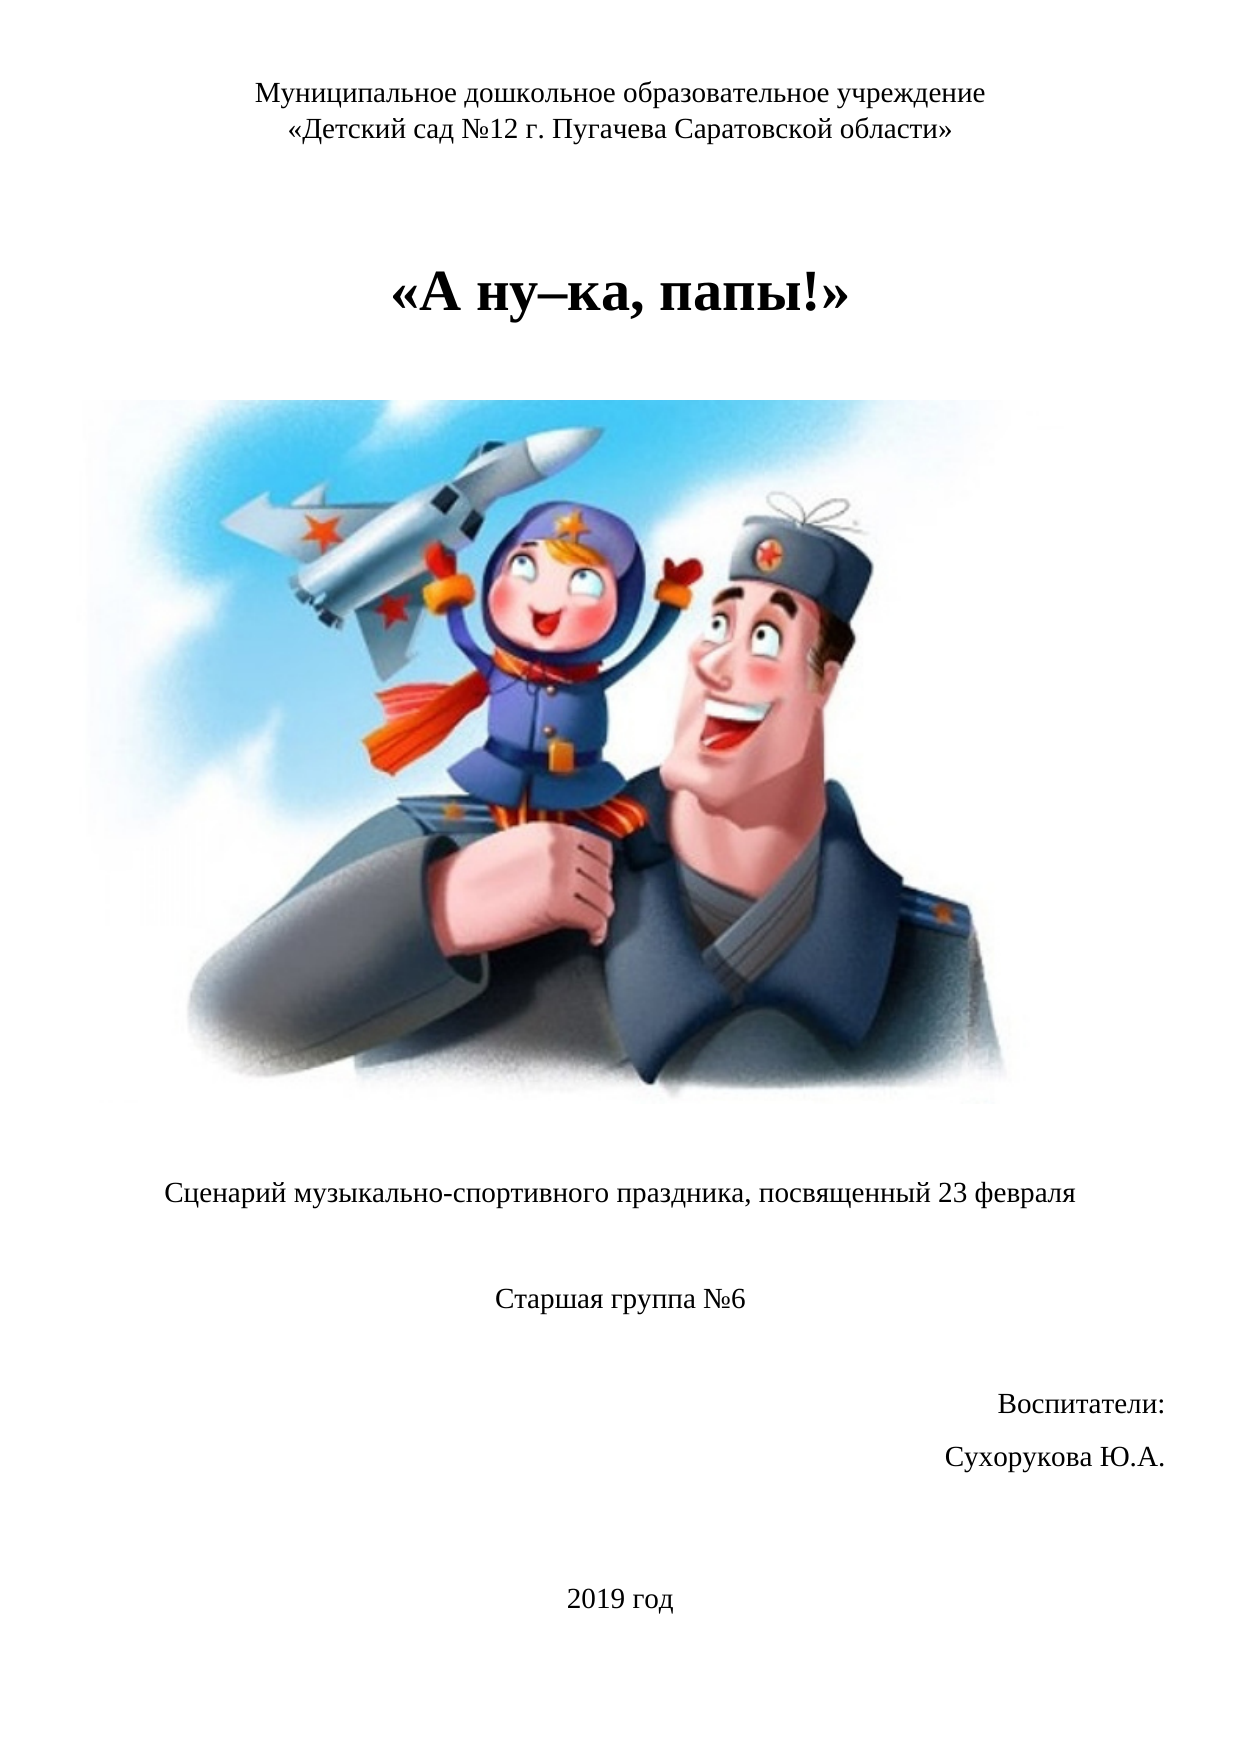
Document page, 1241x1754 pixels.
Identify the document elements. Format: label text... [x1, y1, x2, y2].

text Старшая группа №6 [75, 1281, 1165, 1314]
text «Детский сад №12 г. Пугачева Саратовской области» [75, 111, 1165, 145]
text Муниципальное дошкольное образовательное учреждение [75, 75, 1165, 108]
text «А ну–ка, папы!» [75, 256, 1165, 323]
text 2019 год [75, 1581, 1165, 1615]
picture [75, 400, 1075, 1104]
text Сценарий музыкально-спортивного праздника, посвященный 23 февраля [75, 1175, 1165, 1209]
text Сухорукова Ю.А. [75, 1439, 1165, 1473]
text Воспитатели: [75, 1387, 1165, 1420]
